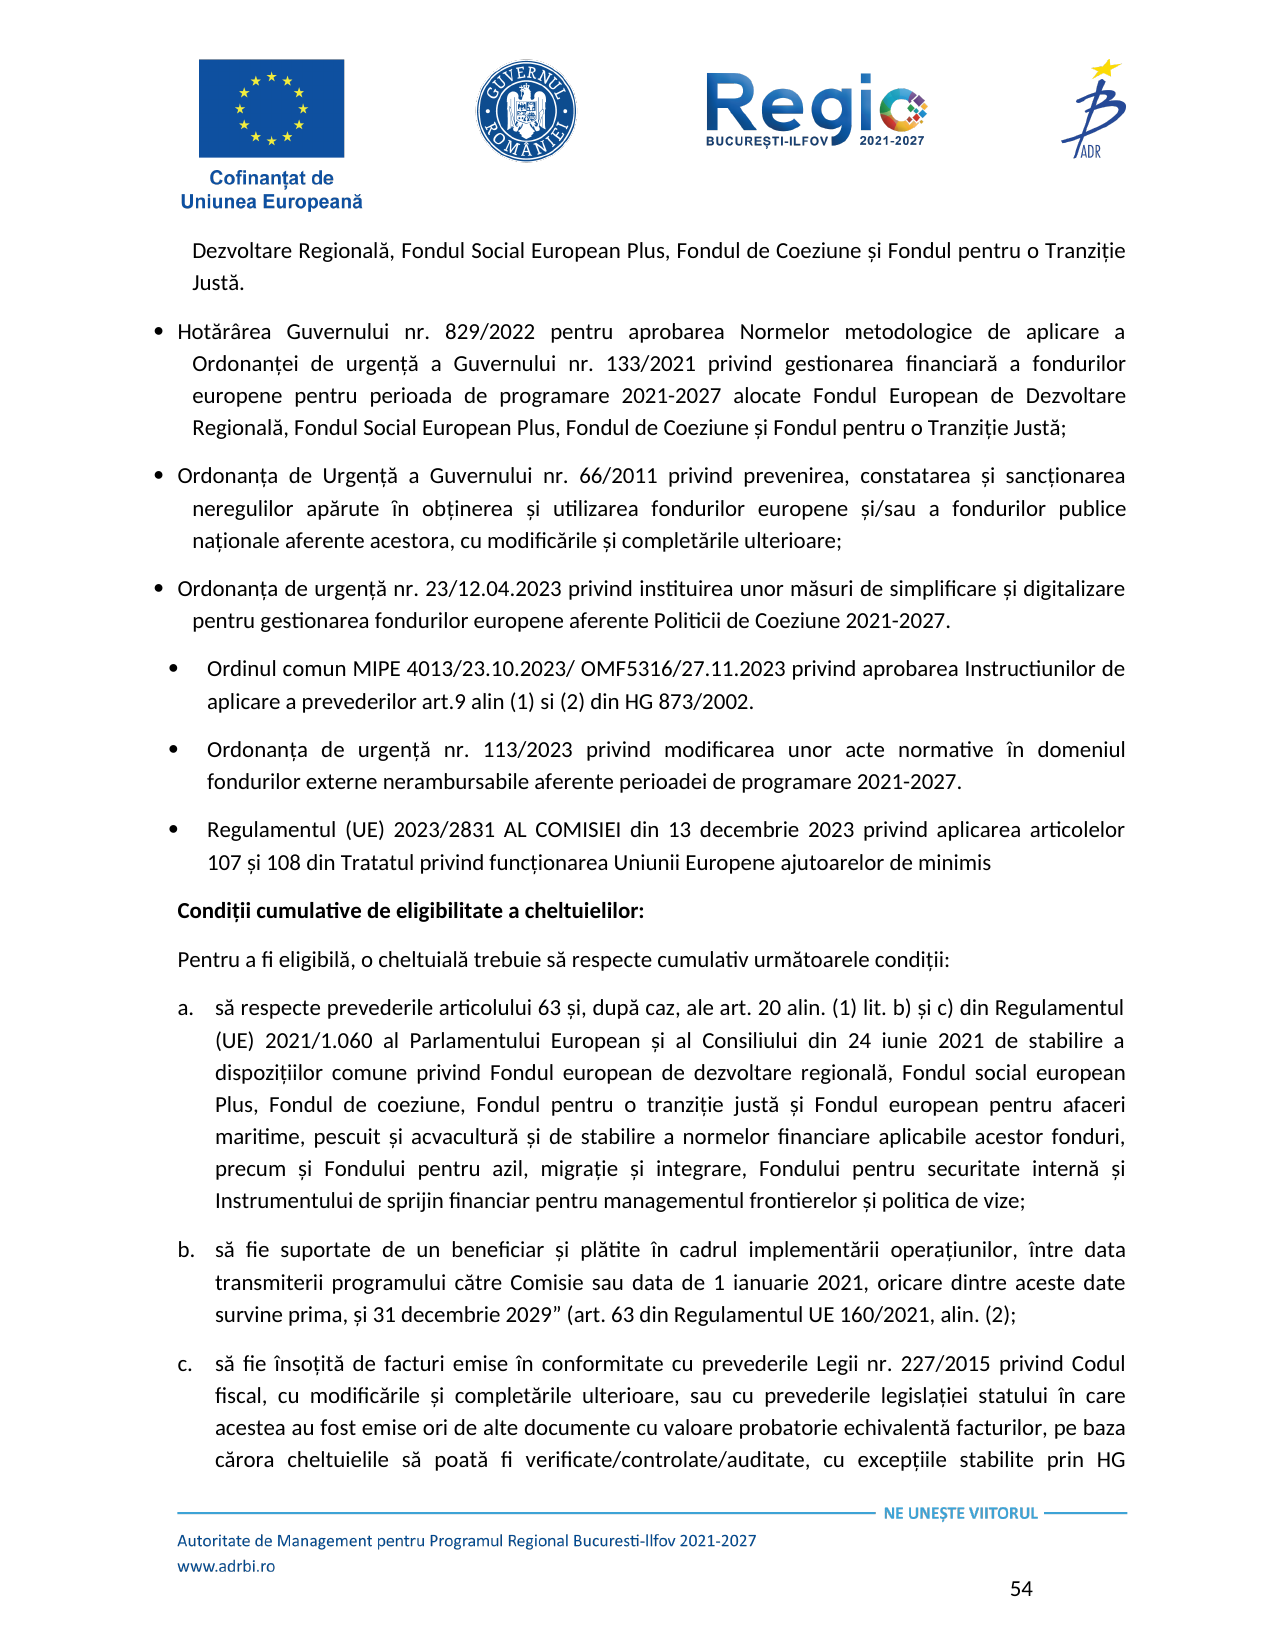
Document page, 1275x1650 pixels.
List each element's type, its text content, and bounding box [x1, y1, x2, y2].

list Ordonanţa de urgenţă nr. 113/2023 privind modificarea unor acte normative în domeniul fondurilor externe nerambursabile aferente perioadei de programare 2021-2027. [169, 735, 1127, 795]
list să fie suportate de un beneficiar și plătite în cadrul implementării operațiunilor, între data transmiterii programului către Comisie sau data de 1 ianuarie 2021, oricare dintre aceste date survine prima, și 31 decembrie 2029” (art. 63 din Regulamentul UE 160/2021, alin. (2); [177, 1236, 1127, 1328]
text Pentru a fi eligibilă, o cheltuială trebuie să respecte cumulativ următoarele condiții: [177, 945, 1127, 973]
picture [177, 59, 1128, 212]
list Hotărârea Guvernului nr. 829/2022 pentru aprobarea Normelor metodologice de aplicare a Ordonanței de urgență a Guvernului nr. 133/2021 privind gestionarea financiară a fondurilor europene pentru perioada de programare 2021-2027 alocate Fondul European de Dezvoltare Regională, Fondul Social European Plus, Fondul de Coeziune și Fondul pentru o Tranziție Justă; [154, 317, 1127, 441]
picture [177, 1507, 1128, 1572]
list Regulamentul (UE) 2023/2831 AL COMISIEI din 13 decembrie 2023 privind aplicarea articolelor 107 și 108 din Tratatul privind funcționarea Uniunii Europene ajutoarelor de minimis [169, 815, 1127, 876]
list Ordinul comun MIPE 4013/23.10.2023/ OMF5316/27.11.2023 privind aprobarea Instructiunilor de aplicare a prevederilor art.9 alin (1) si (2) din HG 873/2002. [169, 654, 1127, 715]
list să respecte prevederile articolului 63 și, după caz, ale art. 20 alin. (1) lit. b) și c) din Regulamentul (UE) 2021/1.060 al Parlamentului European și al Consiliului din 24 iunie 2021 de stabilire a dispozițiilor comune privind Fondul european de dezvoltare regională, Fondul social european Plus, Fondul de coeziune, Fondul pentru o tranziție justă și Fondul european pentru afaceri maritime, pescuit și acvacultură și de stabilire a normelor financiare aplicabile acestor fonduri, precum și Fondului pentru azil, migrație și integrare, Fondului pentru securitate internă și Instrumentului de sprijin financiar pentru managementul frontierelor și politica de vize; [177, 993, 1127, 1215]
text Condiții cumulative de eligibilitate a cheltuielilor: [177, 896, 1127, 924]
list Ordonanța de Urgență a Guvernului nr. 66/2011 privind prevenirea, constatarea și sancționarea neregulilor apărute ȋn obținerea și utilizarea fondurilor europene și/sau a fondurilor publice naționale aferente acestora, cu modificările și completările ulterioare; [154, 462, 1127, 554]
list Ordonanța de urgență nr. 23/12.04.2023 privind instituirea unor măsuri de simplificare și digitalizare pentru gestionarea fondurilor europene aferente Politicii de Coeziune 2021-2027. [154, 574, 1127, 634]
